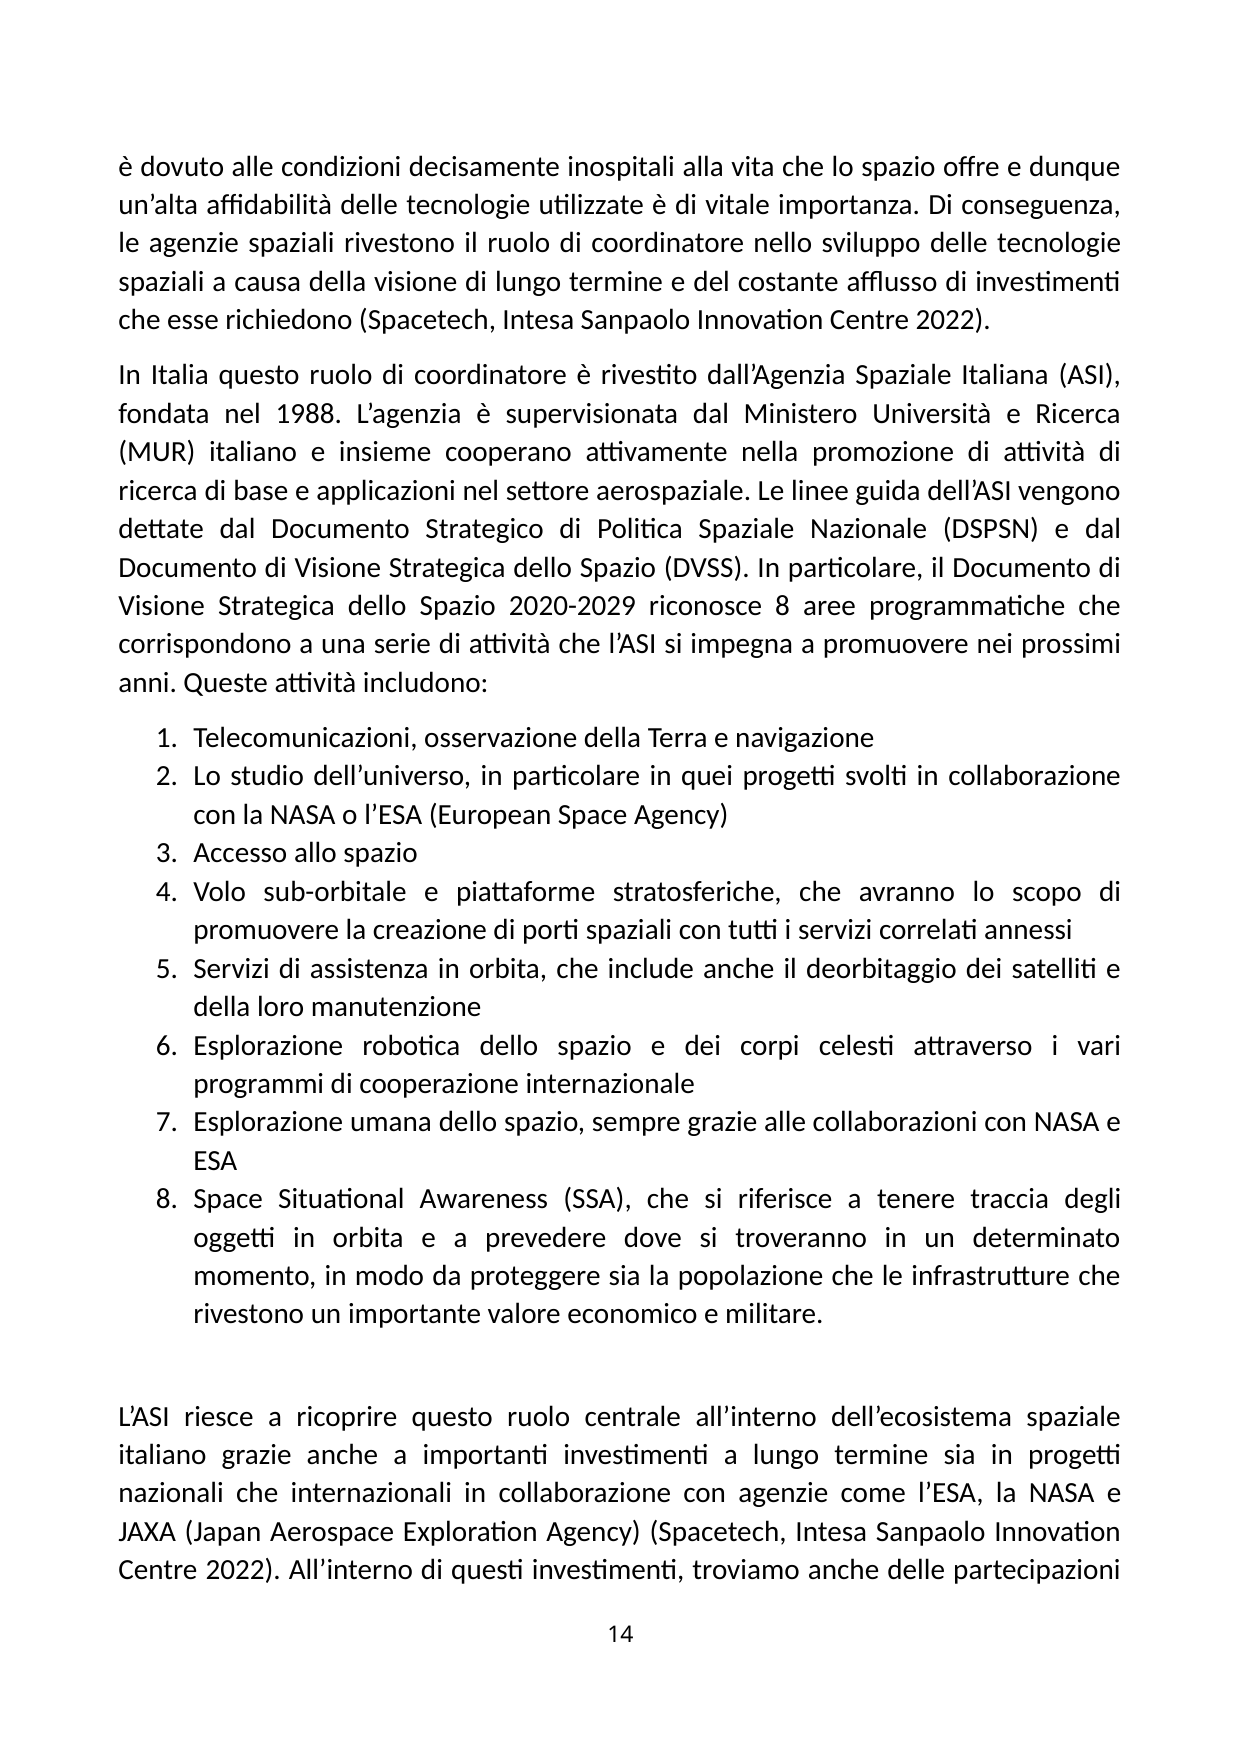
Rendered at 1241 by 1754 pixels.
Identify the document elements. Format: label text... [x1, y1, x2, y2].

list Volo sub-orbitale e piattaforme stratosferiche, che avranno lo scopo di promuovere la creazione di porti spaziali con tutti i servizi correlati annessi [156, 873, 1122, 947]
list Esplorazione robotica dello spazio e dei corpi celesti attraverso i vari programmi di cooperazione internazionale [156, 1027, 1122, 1101]
list Servizi di assistenza in orbita, che include anche il deorbitaggio dei satelliti e della loro manutenzione [156, 950, 1122, 1024]
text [118, 148, 1122, 337]
list Accesso allo spazio [156, 834, 1122, 870]
list Lo studio dell’universo, in particolare in quei progetti svolti in collaborazione con la NASA o l’ESA (European Space Agency) [156, 757, 1122, 832]
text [118, 1398, 1122, 1587]
list Telecomunicazioni, osservazione della Terra e navigazione [156, 719, 1122, 755]
list Esplorazione umana dello spazio, sempre grazie alle collaborazioni con NASA e ESA [156, 1103, 1122, 1177]
list Space Situational Awareness (SSA), che si riferisce a tenere traccia degli oggetti in orbita e a prevedere dove si troveranno in un determinato momento, in modo da proteggere sia la popolazione che le infrastrutture che rivestono un importante valore economico e militare. [156, 1180, 1122, 1331]
text In Italia questo ruolo di coordinatore è rivestito dall’Agenzia Spaziale Italiana (ASI), fondata nel 1988. L’agenzia è supervisionata dal Ministero Università e Ricerca (MUR) italiano e insieme cooperano attivamente nella promozione di attività di ricerca di base e applicazioni nel settore aerospaziale. Le linee guida dell’ASI vengono dettate dal Documento Strategico di Politica Spaziale Nazionale (DSPSN) e dal Documento di Visione Strategica dello Spazio (DVSS). In particolare, il Documento di Visione Strategica dello Spazio 2020-2029 riconosce 8 aree programmatiche che corrispondono a una serie di attività che l’ASI si impegna a promuovere nei prossimi anni. Queste attività includono: [118, 356, 1122, 699]
